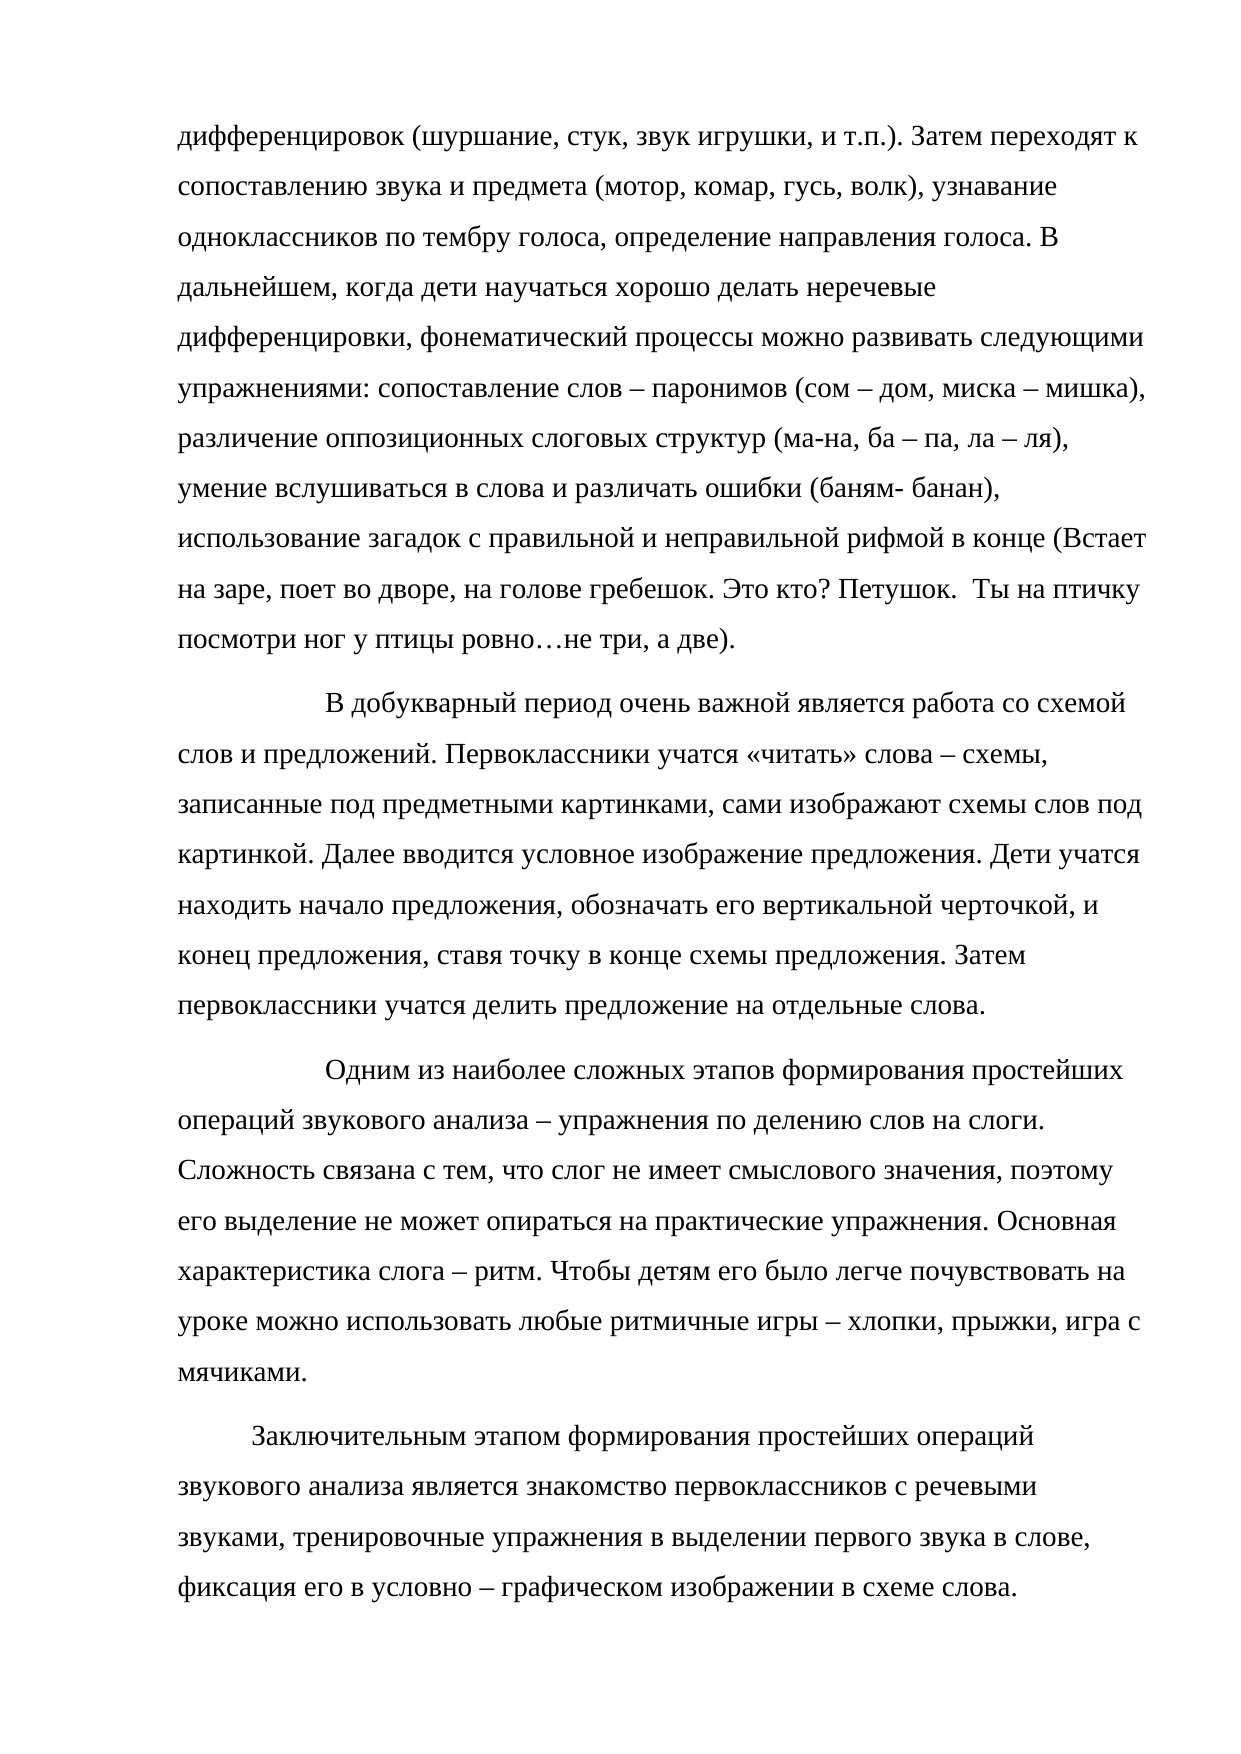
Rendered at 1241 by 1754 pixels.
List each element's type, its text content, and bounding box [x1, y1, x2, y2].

text Заключительным этапом формирования простейших операций звукового анализа является знакомство первоклассников с речевыми звуками, тренировочные упражнения в выделении первого звука в слове, фиксация его в условно – графическом изображении в схеме слова. [177, 1418, 1152, 1603]
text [177, 118, 1152, 655]
text В добукварный период очень важной является работа со схемой слов и предложений. Первоклассники учатся «читать» слова – схемы, записанные под предметными картинками, сами изображают схемы слов под картинкой. Далее вводится условное изображение предложения. Дети учатся находить начало предложения, обозначать его вертикальной черточкой, и конец предложения, ставя точку в конце схемы предложения. Затем первоклассники учатся делить предложение на отдельные слова. [177, 686, 1152, 1021]
text Одним из наиболее сложных этапов формирования простейших операций звукового анализа – упражнения по делению слов на слоги. Сложность связана с тем, что слог не имеет смыслового значения, поэтому его выделение не может опираться на практические упражнения. Основная характеристика слога – ритм. Чтобы детям его было легче почувствовать на уроке можно использовать любые ритмичные игры – хлопки, прыжки, игра с мячиками. [177, 1052, 1152, 1387]
